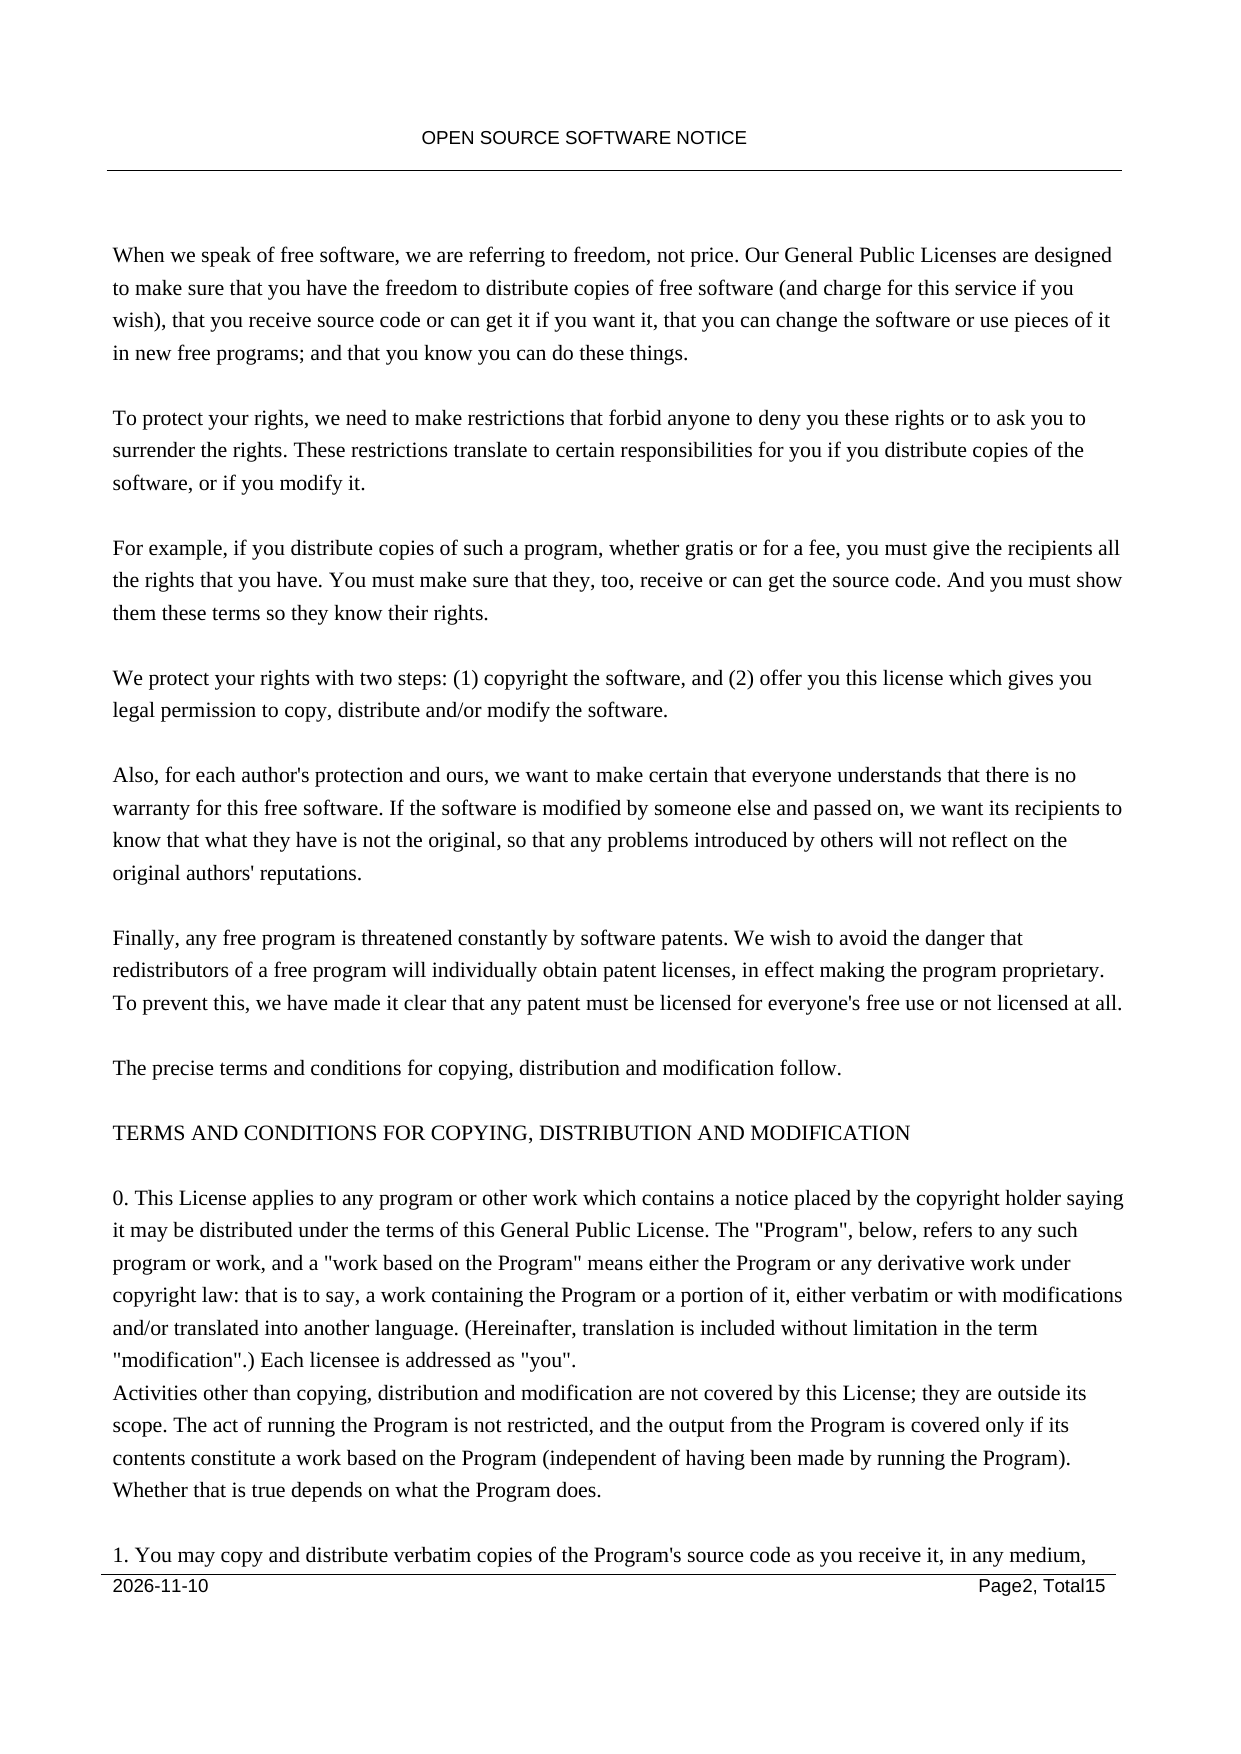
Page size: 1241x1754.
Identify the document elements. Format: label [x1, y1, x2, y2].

text [112, 206, 1128, 1571]
